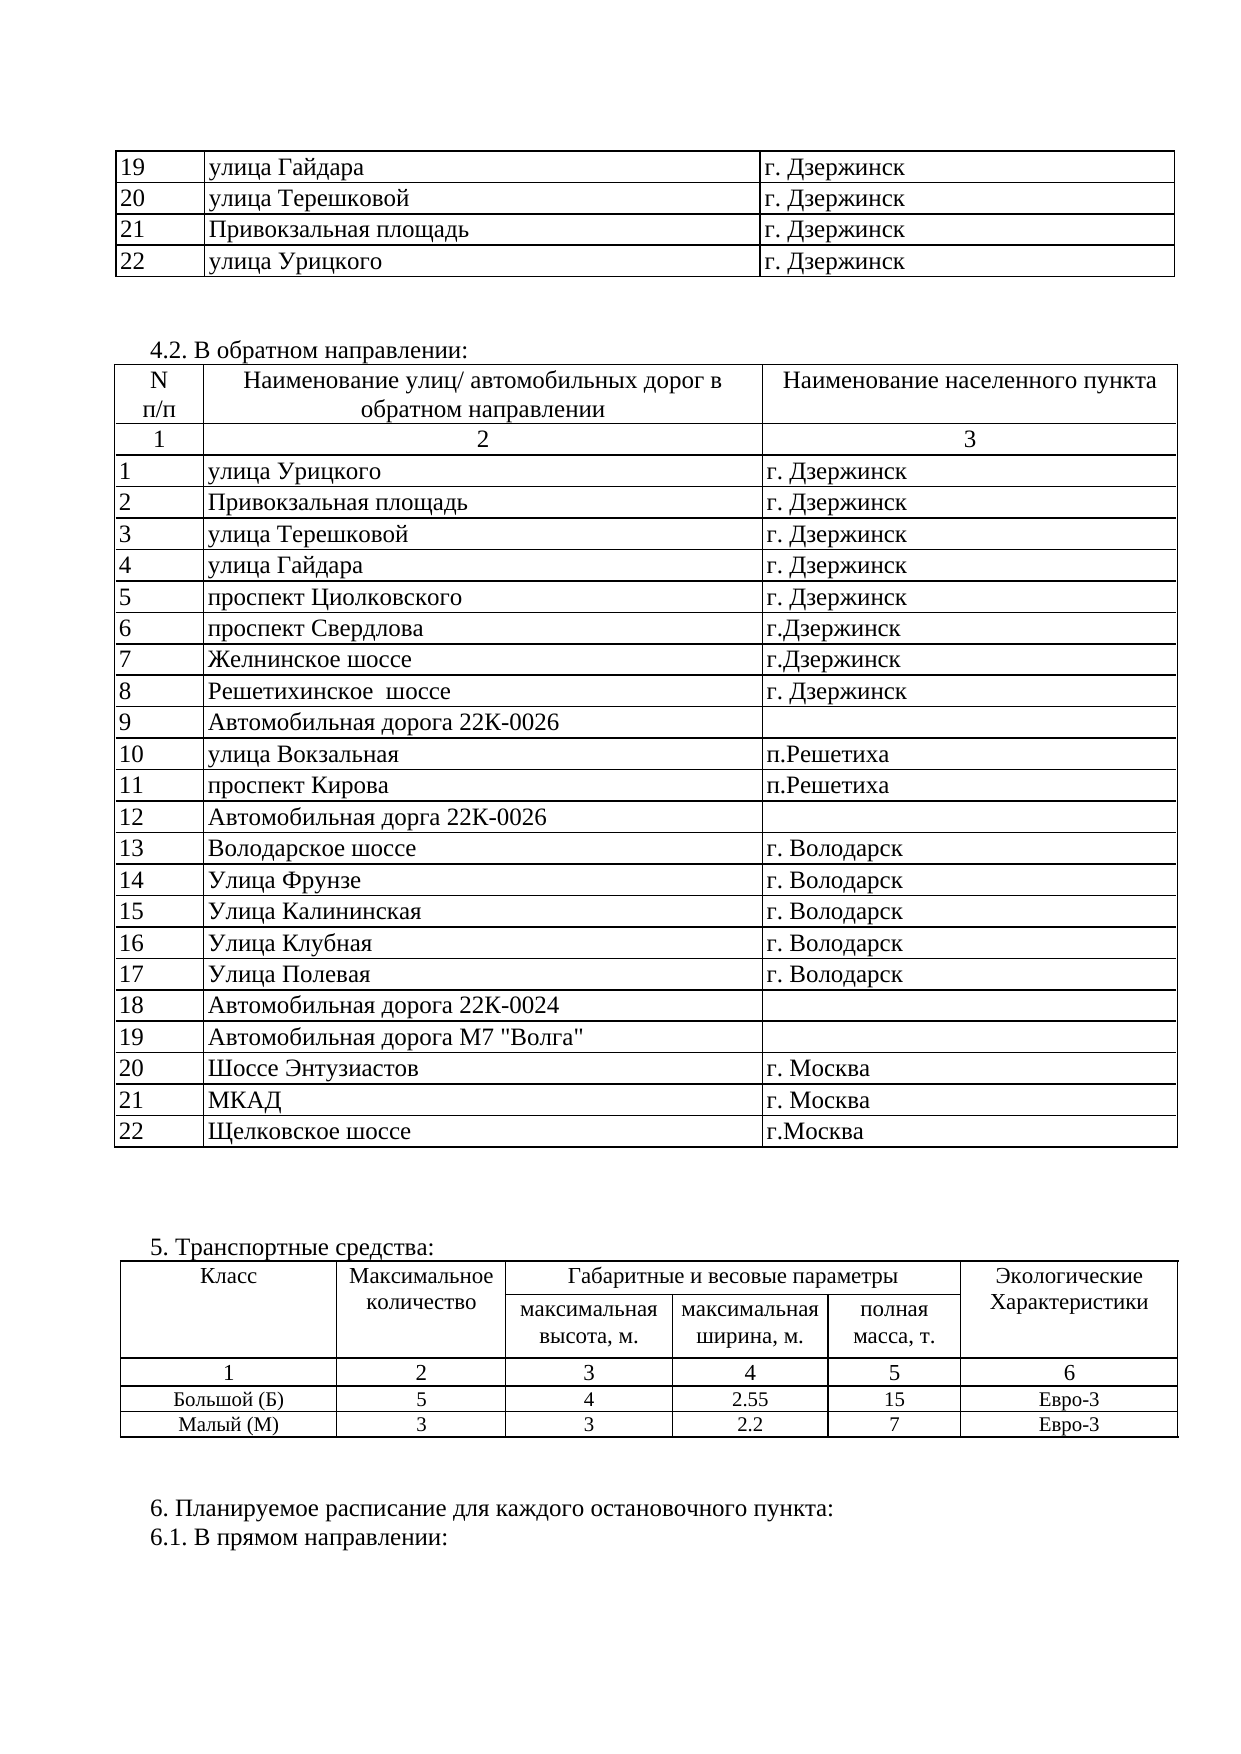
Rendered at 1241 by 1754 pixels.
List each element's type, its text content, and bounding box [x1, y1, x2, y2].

table_cell г.Дзержинск [763, 643, 1177, 674]
table_cell г. Дзержинск [763, 549, 1177, 580]
table_cell 2.55 [673, 1387, 827, 1411]
table_header Класс [121, 1262, 336, 1357]
text 6.1. В прямом направлении: [150, 1522, 1090, 1550]
table_cell Улица Фрунзе [204, 865, 762, 894]
table_cell г. Дзержинск [763, 517, 1177, 548]
table_cell 14 [115, 864, 203, 894]
table_cell [763, 1020, 1177, 1052]
table_cell 22 [115, 1116, 203, 1146]
table_header Наименование населенного пункта [763, 365, 1177, 423]
table_cell 15 [115, 896, 203, 926]
table_cell максимальная ширина, м. [673, 1295, 827, 1357]
table_cell 21 [117, 215, 204, 244]
table_cell 9 [115, 707, 203, 737]
table_cell проспект Циолковского [204, 582, 762, 611]
table_cell 16 [115, 927, 203, 957]
table_cell 5 [337, 1387, 505, 1411]
table_header Максимальное количество [337, 1262, 505, 1357]
table_cell 8 [115, 675, 203, 706]
table_cell Щелковское шоссе [204, 1116, 762, 1146]
table_cell г. Москва [763, 1083, 1177, 1115]
table_cell 20 [117, 183, 204, 213]
table_cell 10 [115, 738, 203, 769]
table_cell улица Урицкого [204, 456, 762, 486]
table_cell 11 [115, 770, 203, 800]
table_cell г. Москва [763, 1052, 1177, 1083]
table_cell Автомобильная дорога 22К-0026 [204, 707, 762, 737]
text 6. Планируемое расписание для каждого остановочного пункта: [150, 1493, 1090, 1522]
table_cell г. Володарск [763, 958, 1177, 989]
table_cell г.Дзержинск [763, 611, 1177, 643]
table_cell 1 [121, 1359, 336, 1385]
table_cell МКАД [204, 1085, 762, 1115]
table_cell улица Гайдара [204, 550, 762, 580]
table_header Наименование улиц/ автомобильных дорог в обратном направлении [204, 365, 762, 423]
table_cell Володарское шоссе [204, 833, 762, 863]
table_cell улица Терешковой [205, 183, 759, 213]
table_cell 22 [117, 246, 204, 276]
table_cell 19 [115, 1021, 203, 1052]
table_cell [763, 800, 1177, 832]
table_cell Евро-3 [961, 1387, 1177, 1411]
table_cell г.Москва [763, 1115, 1177, 1146]
table_cell 6 [961, 1359, 1177, 1385]
table_cell Автомобильная дорога М7 "Волга" [204, 1022, 762, 1052]
table_cell 3 [763, 423, 1177, 454]
table_cell 1 [115, 455, 203, 486]
table_cell 3 [506, 1359, 672, 1385]
table_cell 15 [829, 1387, 960, 1411]
table_cell улица Гайдара [205, 152, 759, 181]
table_cell 17 [115, 959, 203, 989]
table_cell 7 [115, 644, 203, 674]
table_cell 5 [829, 1359, 960, 1385]
table_cell 3 [115, 518, 203, 548]
table_cell г. Дзержинск [761, 183, 1174, 213]
table_cell проспект Кирова [204, 770, 762, 800]
table_cell [763, 989, 1177, 1020]
table_cell Привокзальная площадь [205, 215, 759, 244]
table_cell г. Дзержинск [763, 454, 1177, 486]
table_cell г. Дзержинск [763, 580, 1177, 611]
table_cell проспект Свердлова [204, 613, 762, 643]
table_cell п.Решетиха [763, 769, 1177, 800]
table_cell г. Дзержинск [761, 215, 1174, 244]
table_cell г. Володарск [763, 832, 1177, 863]
table_cell Улица Калининская [204, 896, 762, 926]
table_header Габаритные и весовые параметры [506, 1262, 960, 1294]
table_cell 6 [115, 613, 203, 643]
table_cell г. Дзержинск [763, 486, 1177, 517]
table_cell 3 [506, 1412, 672, 1436]
table_cell 4 [115, 550, 203, 580]
table_cell 12 [115, 801, 203, 832]
table_cell г. Дзержинск [761, 246, 1174, 276]
table_cell улица Урицкого [205, 246, 759, 276]
table_cell г. Володарск [763, 863, 1177, 894]
table_cell 5 [115, 581, 203, 611]
table_cell Большой (Б) [121, 1387, 336, 1411]
table_cell 2 [115, 487, 203, 517]
table_cell г. Володарск [763, 895, 1177, 926]
table_cell Автомобильная дорга 22К-0026 [204, 802, 762, 832]
table_cell Евро-3 [961, 1412, 1177, 1436]
table_cell 1 [115, 424, 203, 454]
table_cell Улица Полевая [204, 959, 762, 989]
table_cell 2 [204, 424, 762, 454]
table_cell п.Решетиха [763, 737, 1177, 769]
table_cell 3 [337, 1412, 505, 1436]
table_cell Желнинское шоссе [204, 645, 762, 674]
table_cell 4 [506, 1387, 672, 1411]
table_cell г. Володарск [763, 926, 1177, 957]
table_cell 7 [829, 1412, 960, 1436]
table_cell Шоссе Энтузиастов [204, 1053, 762, 1083]
table_cell Привокзальная площадь [204, 487, 762, 517]
text 5. Транспортные средства: [150, 1232, 1090, 1260]
table_cell полная масса, т. [829, 1295, 960, 1357]
table_header Экологические Характеристики [961, 1262, 1177, 1357]
table_cell Решетихинское шоссе [204, 676, 762, 706]
table_cell 19 [117, 152, 204, 181]
table_cell [763, 706, 1177, 737]
table_cell 4 [673, 1359, 827, 1385]
table_cell максимальная высота, м. [506, 1295, 672, 1357]
table_cell г. Дзержинск [763, 674, 1177, 706]
table_cell г. Дзержинск [761, 152, 1174, 181]
table_cell улица Вокзальная [204, 739, 762, 769]
table_header N п/п [115, 365, 203, 423]
text 4.2. В обратном направлении: [150, 335, 1090, 364]
table_cell 13 [115, 833, 203, 863]
table_cell 20 [115, 1053, 203, 1083]
table_cell 18 [115, 990, 203, 1020]
table_cell улица Терешковой [204, 519, 762, 548]
table_cell 2.2 [673, 1412, 827, 1436]
table_cell Малый (М) [121, 1412, 336, 1436]
table_cell 21 [115, 1084, 203, 1115]
table_cell Автомобильная дорога 22К-0024 [204, 991, 762, 1020]
table_cell Улица Клубная [204, 928, 762, 957]
table_cell 2 [337, 1359, 505, 1385]
